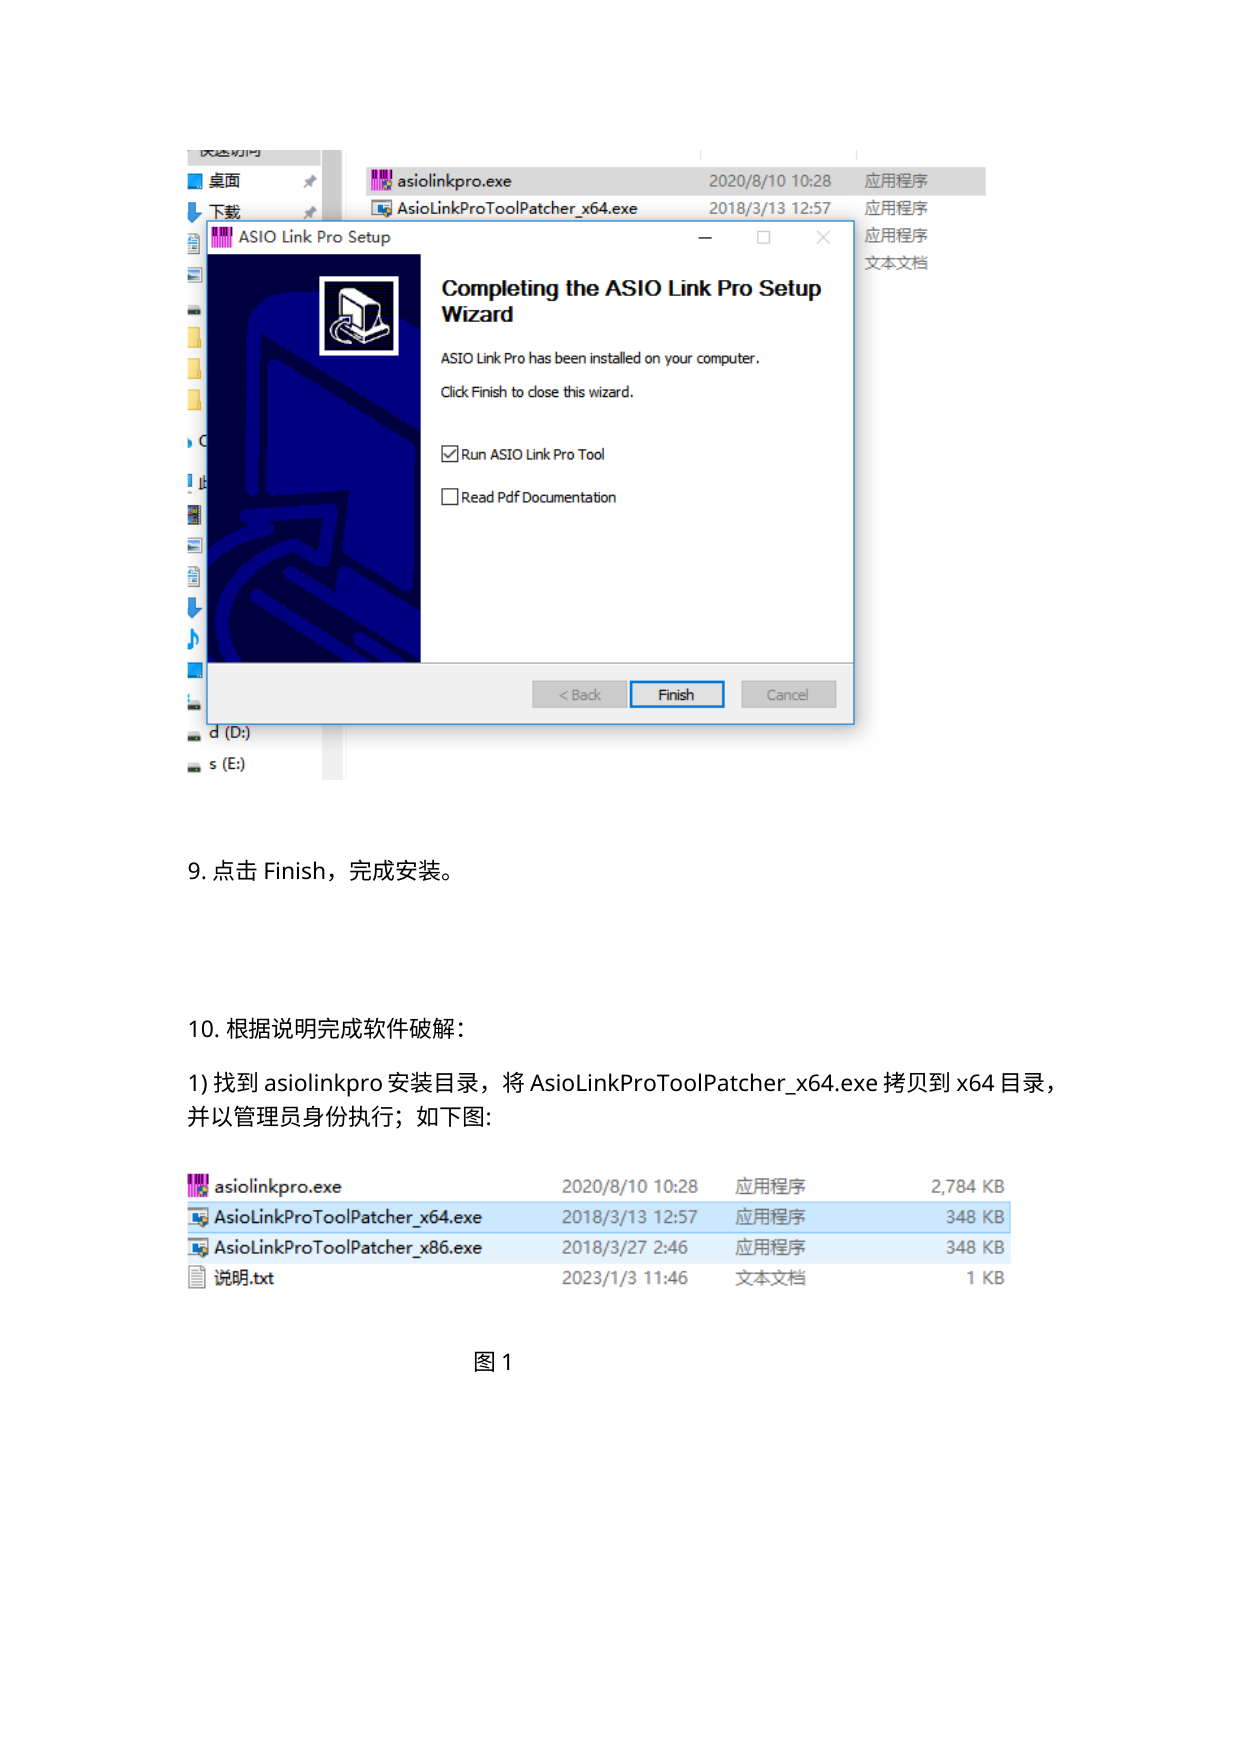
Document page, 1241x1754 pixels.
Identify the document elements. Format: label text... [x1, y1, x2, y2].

picture [187, 150, 986, 780]
list 点击Finish，完成安装。 [187, 852, 1053, 886]
text 图1 [187, 1344, 1053, 1377]
list 找到asiolinkpro安装目录，将AsioLinkProToolPatcher_x64.exe拷贝到x64目录，并以管理员身份执行；如下图: [187, 1065, 1053, 1132]
list 根据说明完成软件破解： [187, 1011, 1053, 1044]
picture [187, 1162, 1053, 1323]
